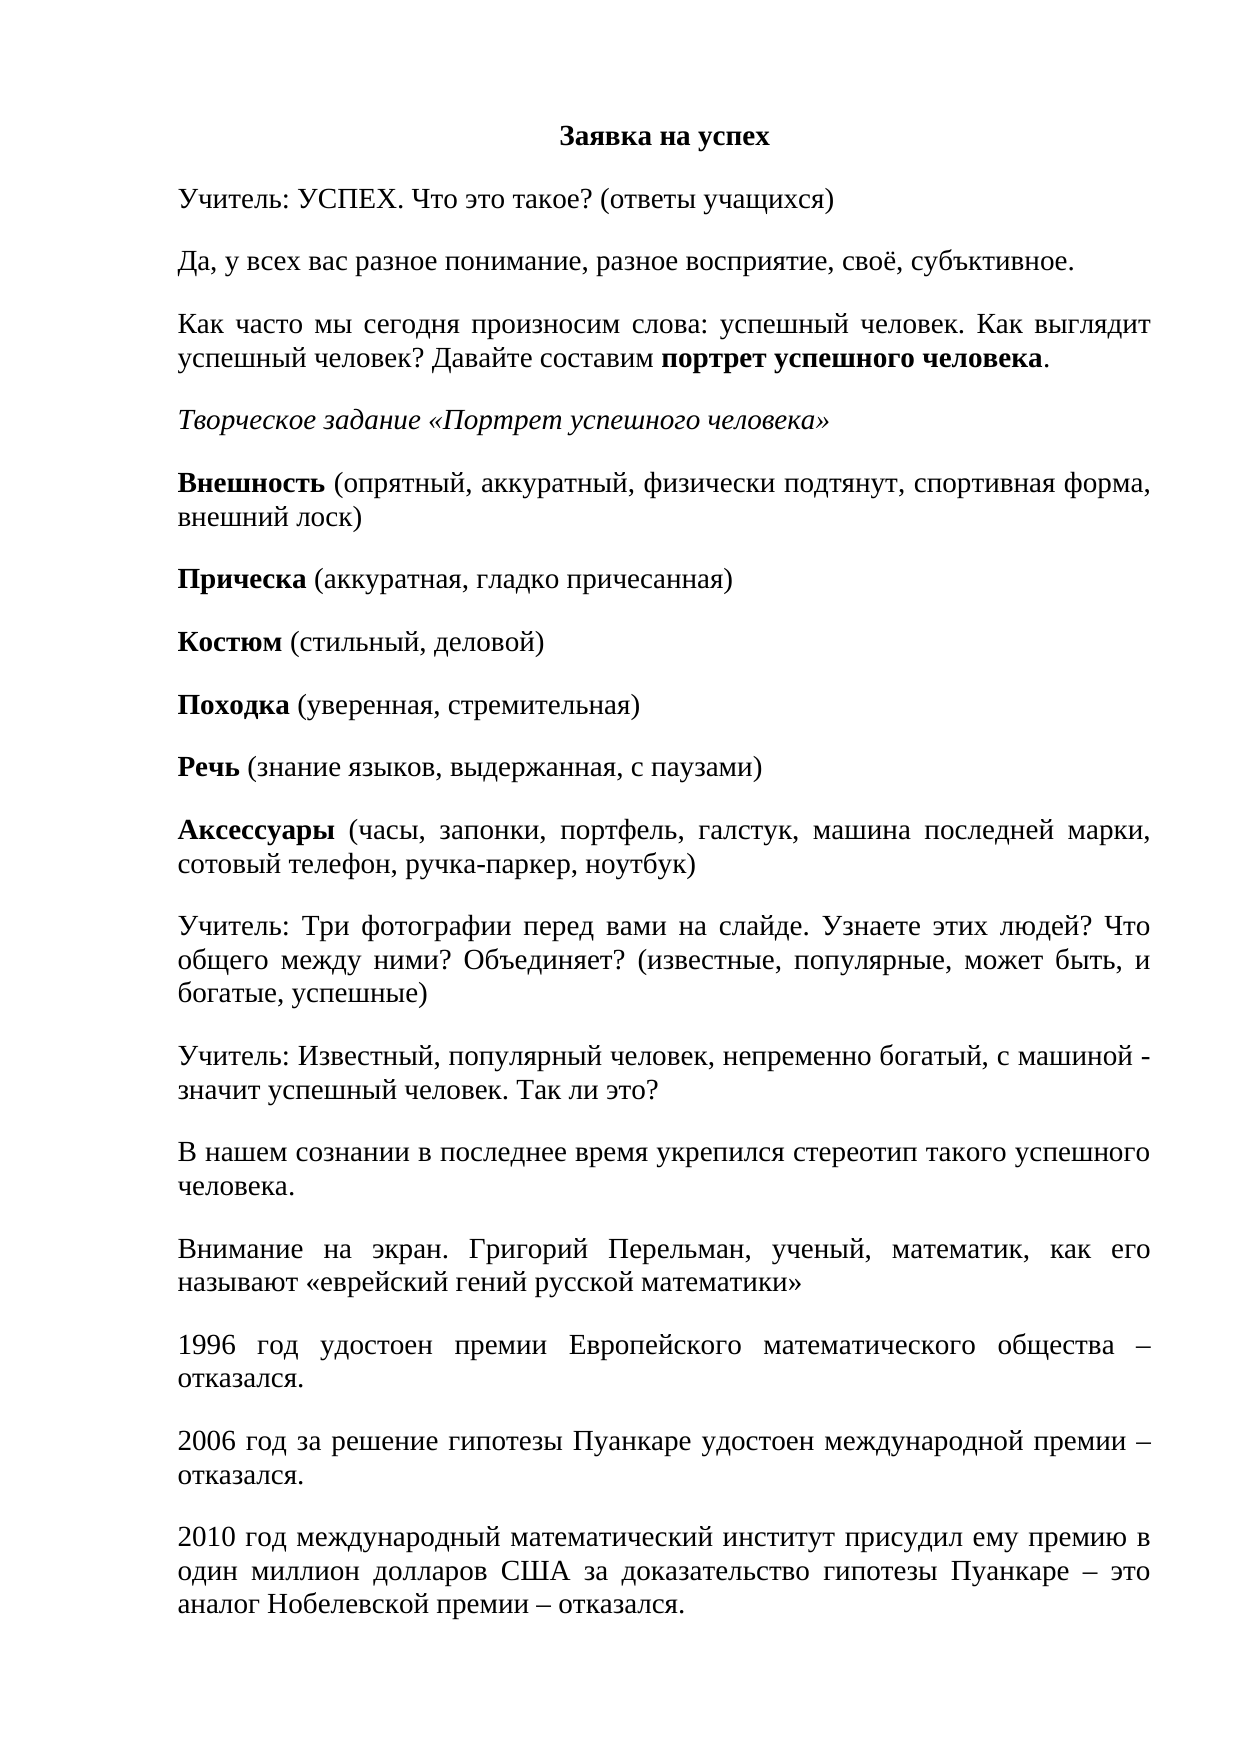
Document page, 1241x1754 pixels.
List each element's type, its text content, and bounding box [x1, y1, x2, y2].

text Походка (уверенная, стремительная) [177, 687, 1152, 720]
text Внешность (опрятный, аккуратный, физически подтянут, спортивная форма, внешний лоск) [177, 465, 1152, 532]
text 2010 год международный математический институт присудил ему премию в один миллион долларов США за доказательство гипотезы Пуанкаре – это аналог Нобелевской премии – отказался. [177, 1519, 1152, 1620]
text 1996 год удостоен премии Европейского математического общества – отказался. [177, 1327, 1152, 1394]
text В нашем сознании в последнее время укрепился стереотип такого успешного человека. [177, 1134, 1152, 1202]
text Да, у всех вас разное понимание, разное восприятие, своё, субъктивное. [177, 243, 1152, 277]
text Аксессуары (часы, запонки, портфель, галстук, машина последней марки, сотовый телефон, ручка-паркер, ноутбук) [177, 812, 1152, 879]
text 2006 год за решение гипотезы Пуанкаре удостоен международной премии – отказался. [177, 1423, 1152, 1490]
text Учитель: УСПЕХ. Что это такое? (ответы учащихся) [177, 181, 1152, 214]
text Костюм (стильный, деловой) [177, 624, 1152, 658]
text Творческое задание «Портрет успешного человека» [177, 402, 1152, 436]
text Заявка на успех [177, 118, 1152, 152]
text Речь (знание языков, выдержанная, с паузами) [177, 749, 1152, 783]
text Прическа (аккуратная, гладко причесанная) [177, 561, 1152, 595]
text Внимание на экран. Григорий Перельман, ученый, математик, как его называют «еврейский гений русской математики» [177, 1231, 1152, 1298]
text Учитель: Три фотографии перед вами на слайде. Узнаете этих людей? Что общего между ними? Объединяет? (известные, популярные, может быть, и богатые, успешные) [177, 908, 1152, 1009]
text Как часто мы сегодня произносим слова: успешный человек. Как выглядит успешный человек? Давайте составим портрет успешного человека. [177, 306, 1152, 373]
text Учитель: Известный, популярный человек, непременно богатый, с машиной - значит успешный человек. Так ли это? [177, 1038, 1152, 1105]
